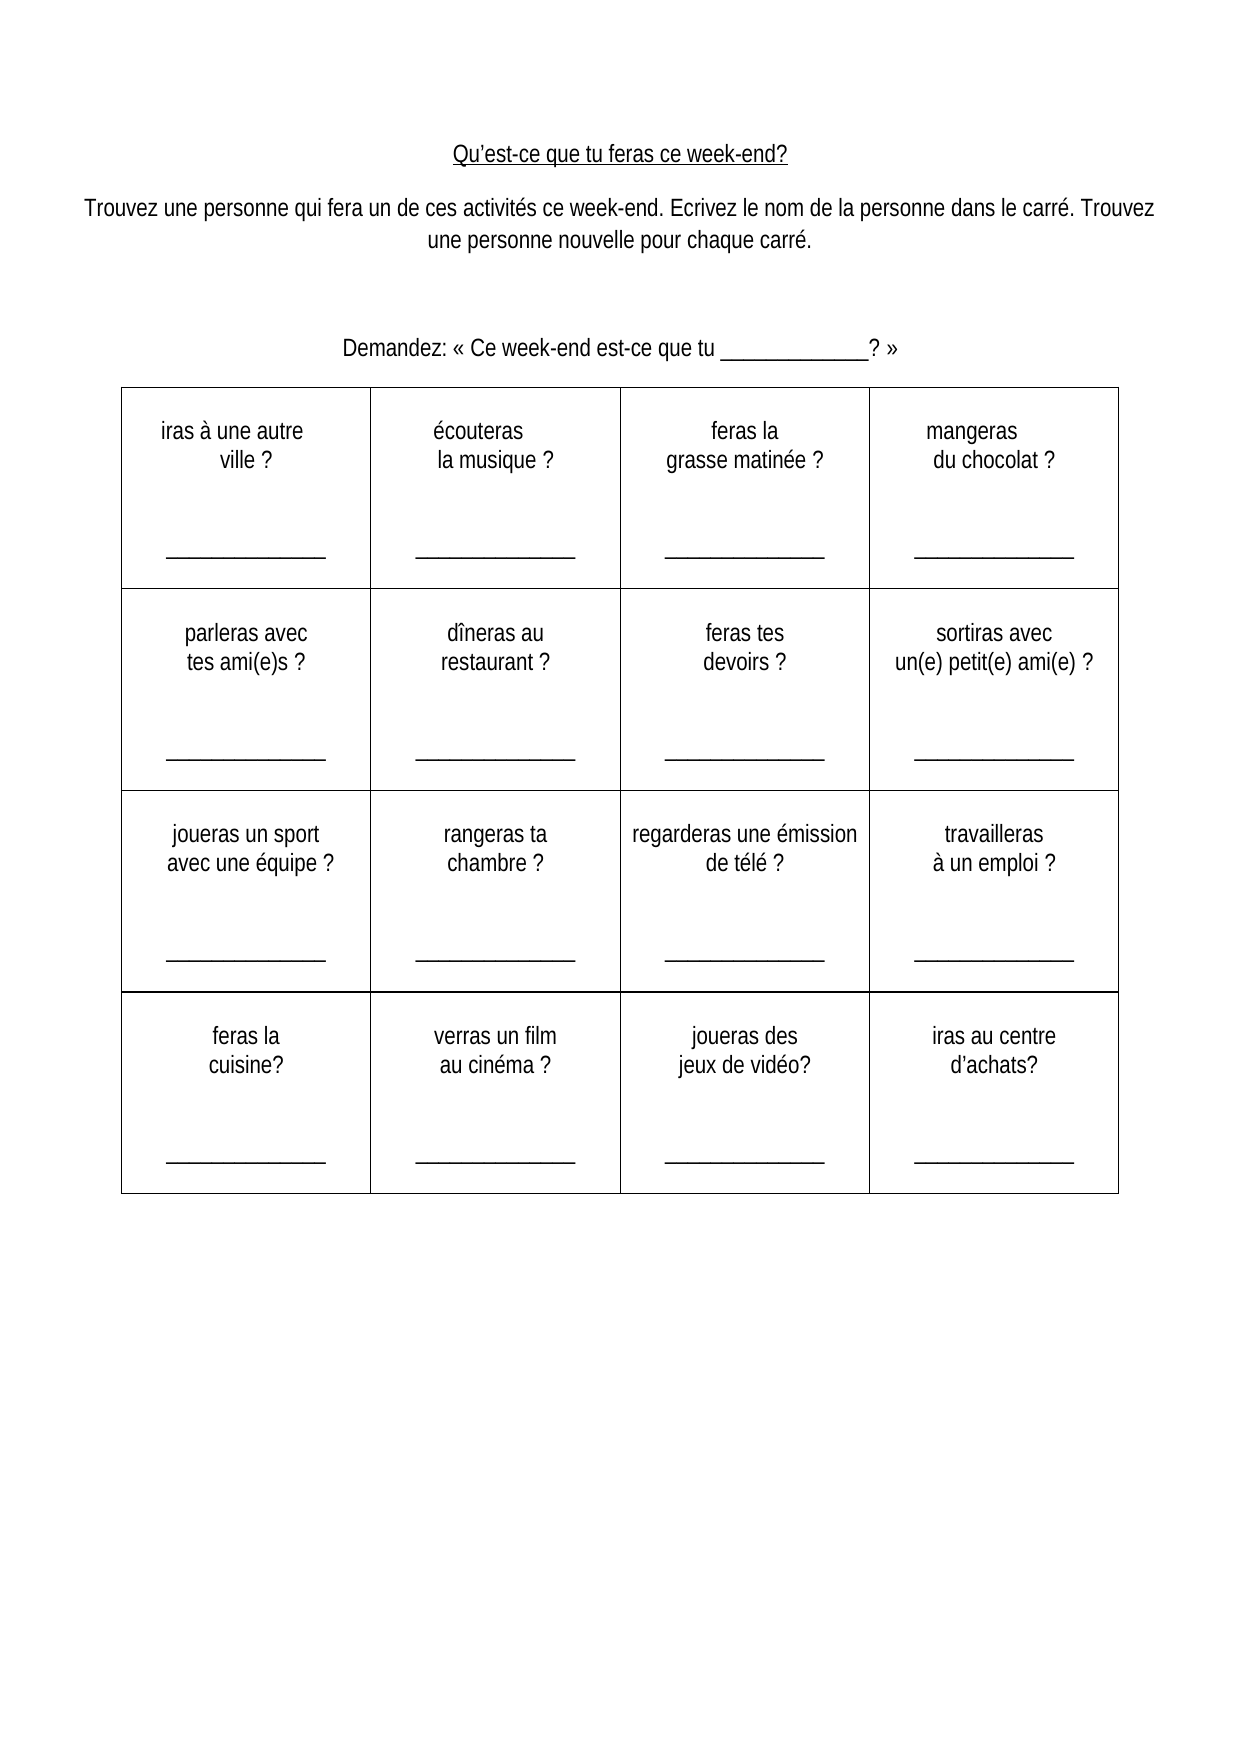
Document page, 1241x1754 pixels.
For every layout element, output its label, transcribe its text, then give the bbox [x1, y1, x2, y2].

text Qu’est-ce que tu feras ce week-end? [75, 139, 1165, 167]
table_cell feras tes devoirs ? ______________ [621, 589, 869, 790]
table_header feras la grasse matinée ? ______________ [621, 388, 869, 588]
table_cell regarderas une émission de télé ? ______________ [621, 791, 869, 991]
table_cell travailleras à un emploi ? ______________ [870, 791, 1118, 991]
table_header iras à une autre ville ? ______________ [122, 388, 370, 588]
table_cell feras la cuisine? ______________ [122, 993, 370, 1193]
table_cell joueras un sport avec une équipe ? ______________ [122, 791, 370, 991]
table_header écouteras la musique ? ______________ [371, 388, 620, 588]
table_cell parleras avec tes ami(e)s ? ______________ [122, 589, 370, 790]
table_cell joueras des jeux de vidéo? ______________ [621, 993, 869, 1193]
table_cell dîneras au restaurant ? ______________ [371, 589, 620, 790]
table_cell verras un film au cinéma ? ______________ [371, 993, 620, 1193]
text Trouvez une personne qui fera un de ces activités ce week-end. Ecrivez le nom de la personne dans le carré. Trouvez une personne nouvelle pour chaque carré. [75, 192, 1165, 254]
table_cell sortiras avec un(e) petit(e) ami(e) ? ______________ [870, 589, 1118, 790]
text Demandez: « Ce week-end est-ce que tu _____________? » [75, 333, 1165, 362]
table_cell rangeras ta chambre ? ______________ [371, 791, 620, 991]
table_header mangeras du chocolat ? ______________ [870, 388, 1118, 588]
table_cell iras au centre d’achats? ______________ [870, 993, 1118, 1193]
